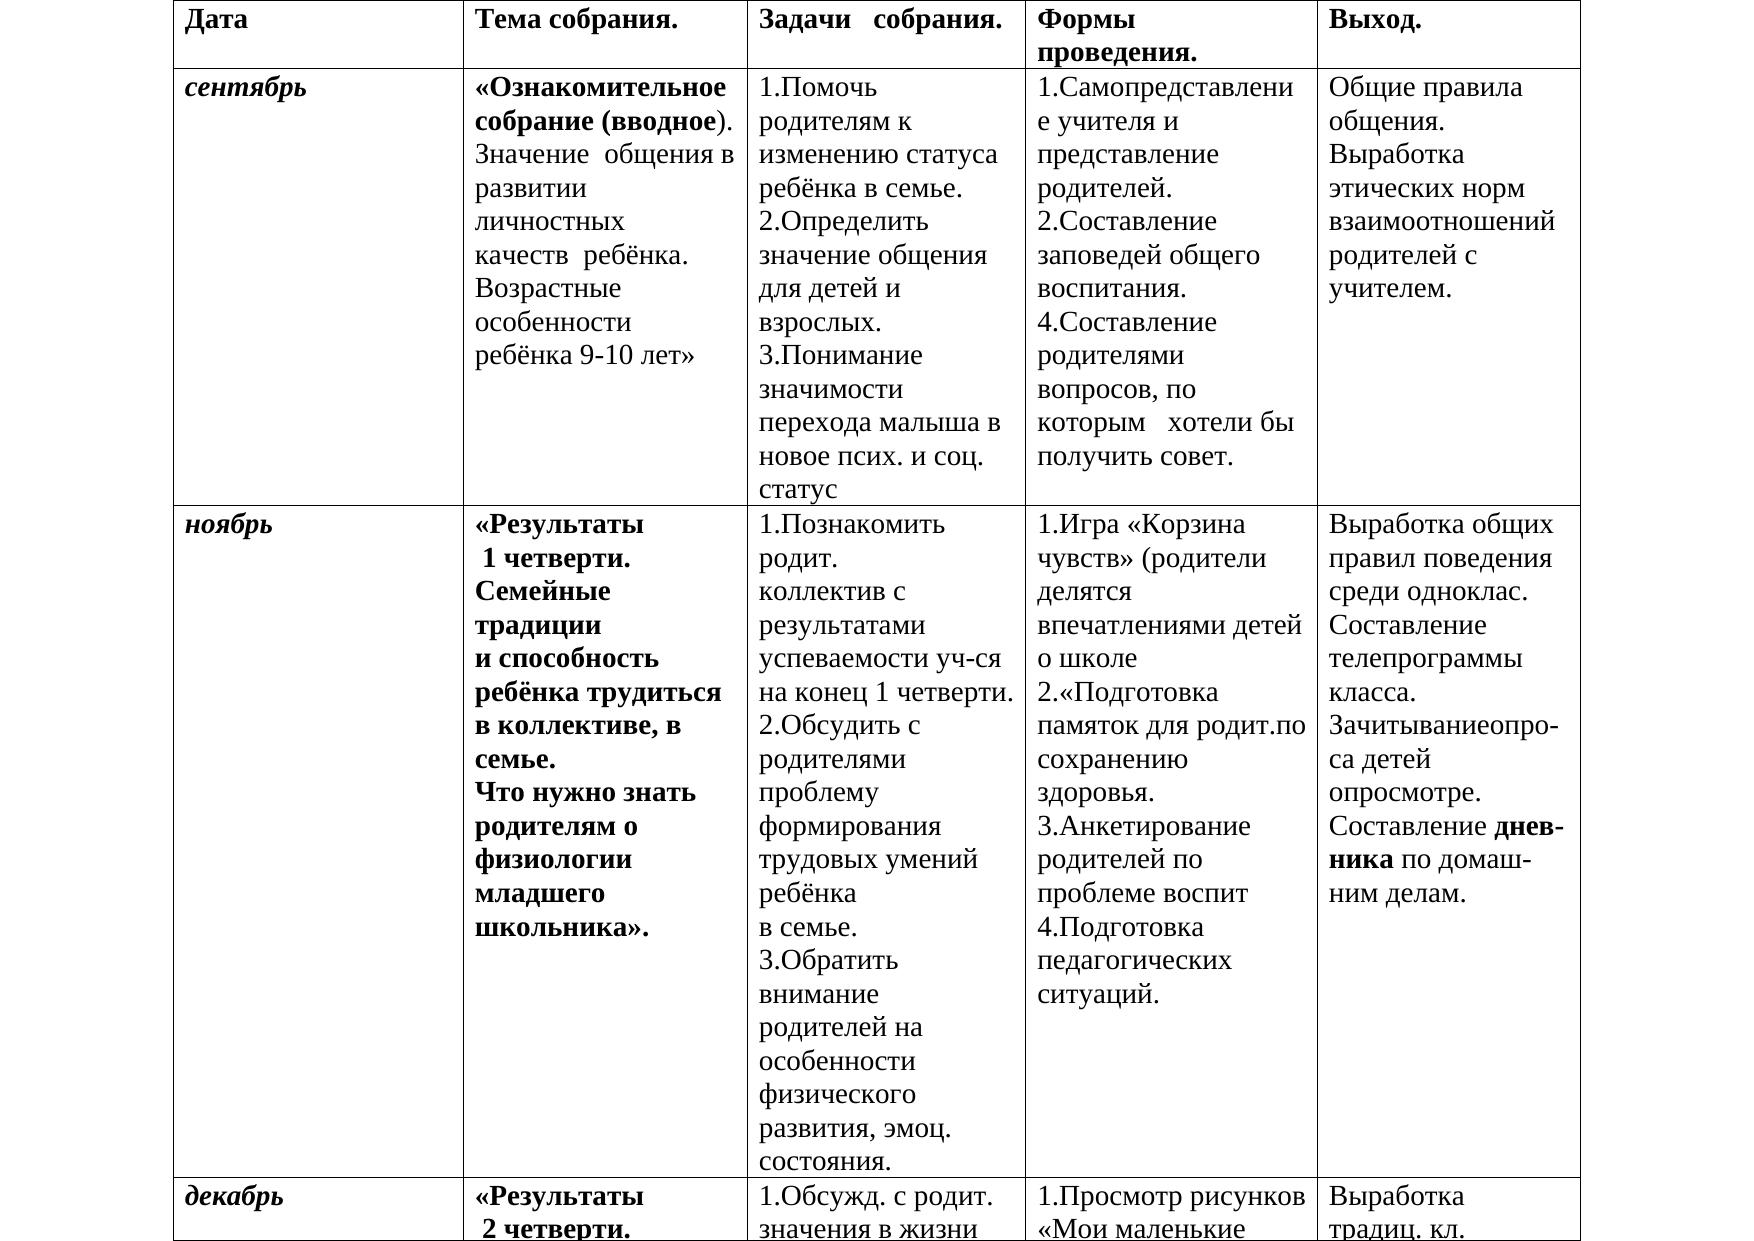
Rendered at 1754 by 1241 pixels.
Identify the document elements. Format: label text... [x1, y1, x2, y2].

table_header Задачи собрания. [748, 1, 1025, 68]
table_cell декабрь [174, 1178, 463, 1240]
table_header Тема собрания. [464, 1, 747, 68]
table_cell 1.Познакомить родит. коллектив с результатами успеваемости уч-ся на конец 1 четверти. 2.Обсудить с родителями проблему формирования трудовых умений ребёнка в семье. 3.Обратить внимание родителей на особенности физического развития, эмоц. состояния. [748, 506, 1025, 1177]
table_cell Общие правила общения. Выработка этических норм взаимоотношений родителей с учителем. [1318, 69, 1580, 505]
table_cell «Результаты 2 четверти. Рекомендации родителям в помощь пре-одоления трудностей в обучении. Мой ребёнок – третьеклассник!» [464, 1178, 747, 1240]
table_cell Выработка традиц. кл. Рекомендац. для родит. Памятки: «Причины дет. неуправляемости» Примерные поведенческие ситуации. [1318, 1178, 1580, 1240]
table_header Выход. [1318, 1, 1580, 68]
table_cell 1.Помочь родителям к изменению статуса ребёнка в семье. 2.Определить значение общения для детей и взрослых. 3.Понимание значимости перехода малыша в новое псих. и соц. статус [748, 69, 1025, 505]
table_cell 1.Просмотр рисунков «Мои маленькие радости». Обсуждение. 2.Тест родителей «Эмоц. реакции». 3.Предворит. тест учащихся. 3.Анализ ситуаций из жизни класса. 4Выработка режима дня. 5.Родит. «НЕЛЬЗЯ» при соблюд. режима [1026, 1178, 1317, 1240]
table_header Дата [174, 1, 463, 68]
table_cell Выработка общих правил поведения среди одноклас. Составление телепрограммы класса. Зачитываниеопро-са детей опросмотре. Составление днев-ника по домаш-ним делам. [1318, 506, 1580, 1177]
table_cell «Ознакомительное собрание (вводное). Значение общения в развитии личностных качеств ребёнка. Возрастные особенности ребёнка 9-10 лет» [464, 69, 747, 505]
table_cell «Результаты 1 четверти. Семейные традиции и способность ребёнка трудиться в коллективе, в семье. Что нужно знать родителям о физиологии младшего школьника». [464, 506, 747, 1177]
table_cell сентябрь [174, 69, 463, 505]
table_cell ноябрь [174, 506, 463, 1177]
table_header Формы проведения. [1026, 1, 1317, 68]
table_cell 1.Самопредставление учителя и представление родителей. 2.Составление заповедей общего воспитания. 4.Составление родителями вопросов, по которым хотели бы получить совет. [1026, 69, 1317, 505]
table_cell 1.Игра «Корзина чувств» (родители делятся впечатлениями детей о школе 2.«Подготовка памяток для родит.по сохранению здоровья. 3.Анкетирование родителей по проблеме воспит 4.Подготовка педагогических ситуаций. [1026, 506, 1317, 1177]
